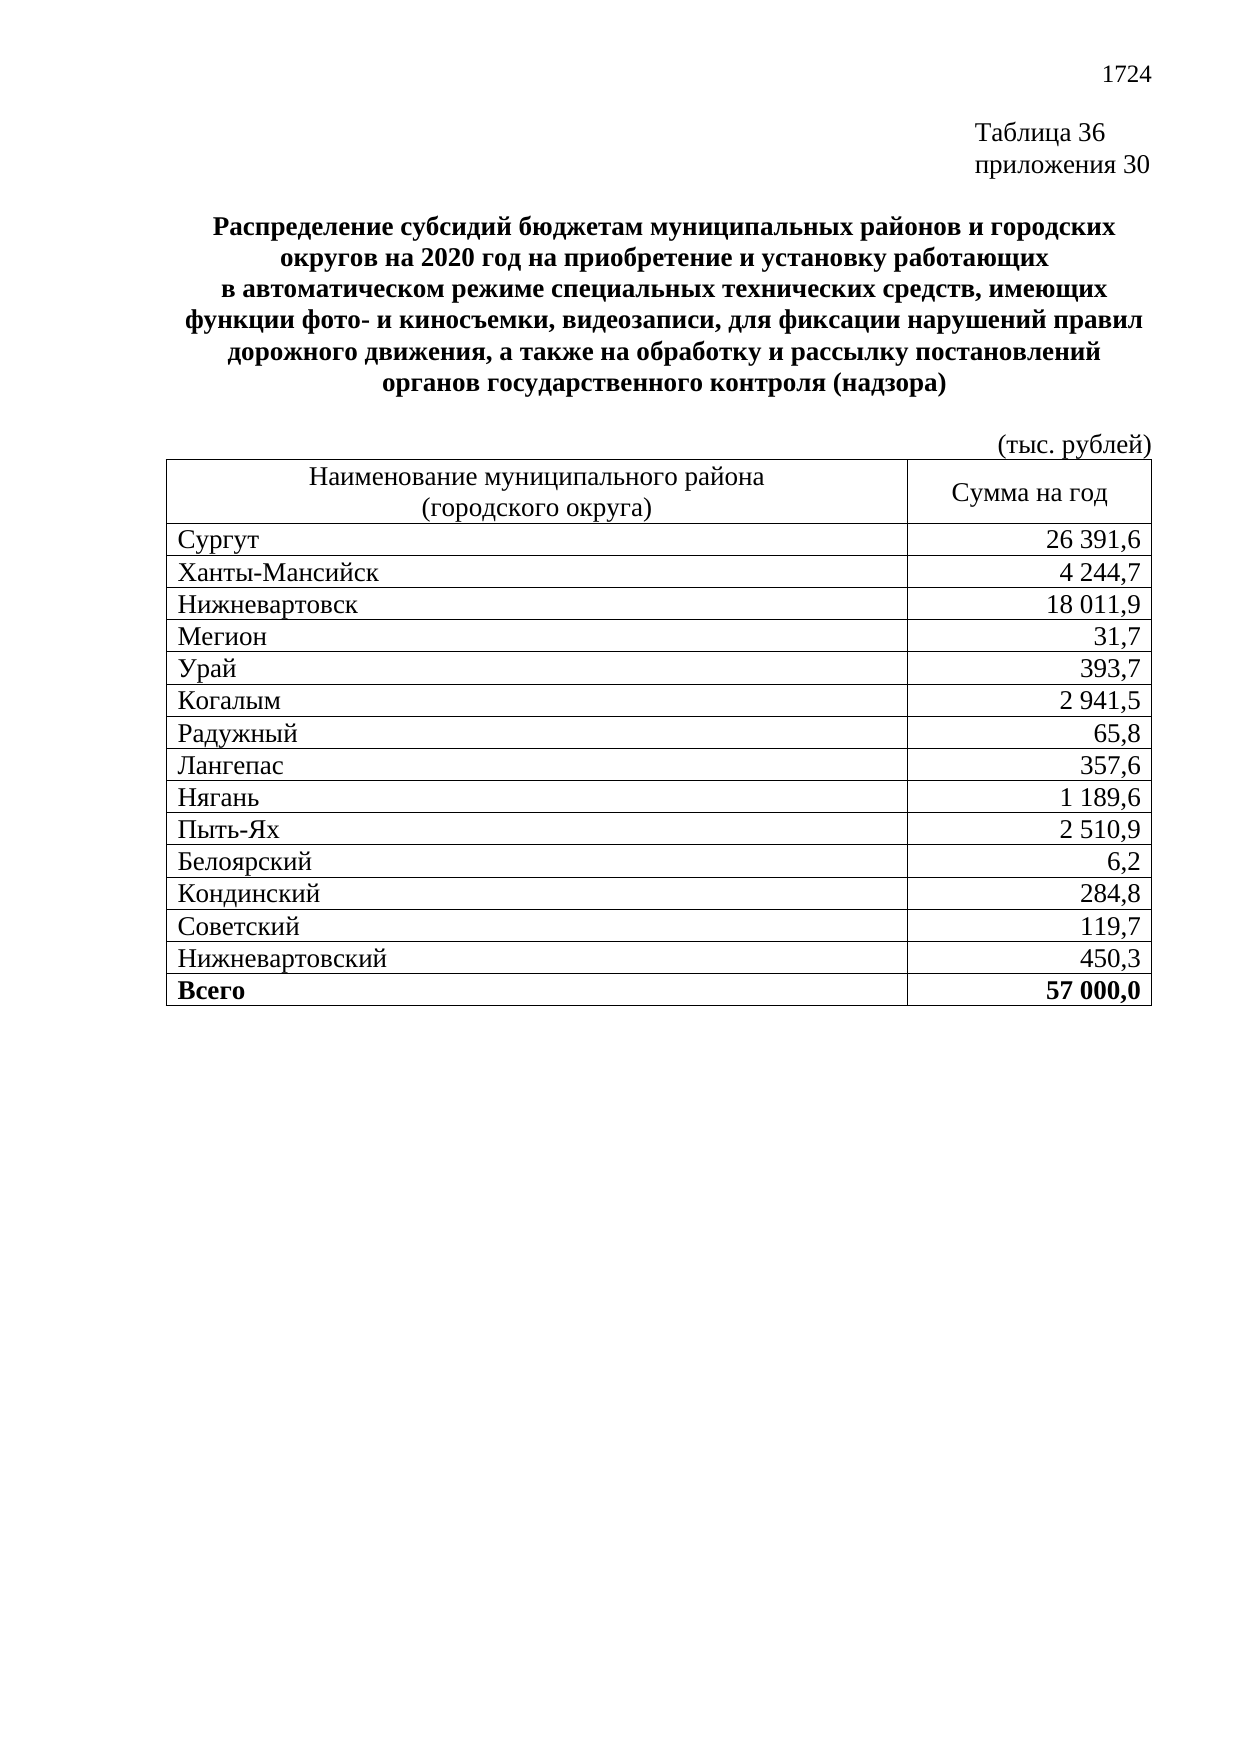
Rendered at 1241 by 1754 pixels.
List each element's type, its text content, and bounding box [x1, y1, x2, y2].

text в автоматическом режиме специальных технических средств, имеющих функции фото- и киносъемки, видеозаписи, для фиксации нарушений правил дорожного движения, а также на обработку и рассылку постановлений органов государственного контроля (надзора) [177, 272, 1152, 397]
table_cell Нижневартовск [167, 588, 907, 619]
text Таблица 36 [974, 117, 1152, 148]
table_cell Лангепас [167, 749, 907, 780]
table_header Сумма на год [908, 460, 1151, 522]
text приложения 30 [974, 148, 1152, 179]
table_cell 26 391,6 [908, 524, 1151, 555]
table_cell 284,8 [908, 878, 1151, 909]
table_cell 393,7 [908, 652, 1151, 683]
table_cell Когалым [167, 685, 907, 716]
table_cell 65,8 [908, 717, 1151, 748]
table_header Наименование муниципального района (городского округа) [167, 460, 907, 522]
table_cell Мегион [167, 620, 907, 651]
table_cell 57 000,0 [908, 974, 1151, 1005]
table_cell 2 510,9 [908, 813, 1151, 844]
table_cell Урай [167, 652, 907, 683]
table_cell Белоярский [167, 845, 907, 877]
table_cell 450,3 [908, 942, 1151, 973]
table_cell Нижневартовский [167, 942, 907, 973]
table_cell Радужный [167, 717, 907, 748]
table_cell 31,7 [908, 620, 1151, 651]
table_cell Ханты-Мансийск [167, 556, 907, 587]
table_cell 357,6 [908, 749, 1151, 780]
table_cell 18 011,9 [908, 588, 1151, 619]
table_cell 4 244,7 [908, 556, 1151, 587]
table_cell Советский [167, 910, 907, 941]
table_cell Пыть-Ях [167, 813, 907, 844]
table_cell 2 941,5 [908, 685, 1151, 716]
text Распределение субсидий бюджетам муниципальных районов и городских округов на 2020 год на приобретение и установку работающих [177, 210, 1152, 272]
table_cell 6,2 [908, 845, 1151, 877]
table_cell Сургут [167, 524, 907, 555]
text (тыс. рублей) [177, 428, 1152, 459]
table_cell 1 189,6 [908, 781, 1151, 812]
table_cell 119,7 [908, 910, 1151, 941]
table_cell Всего [167, 974, 907, 1005]
table_cell Нягань [167, 781, 907, 812]
table_cell Кондинский [167, 878, 907, 909]
